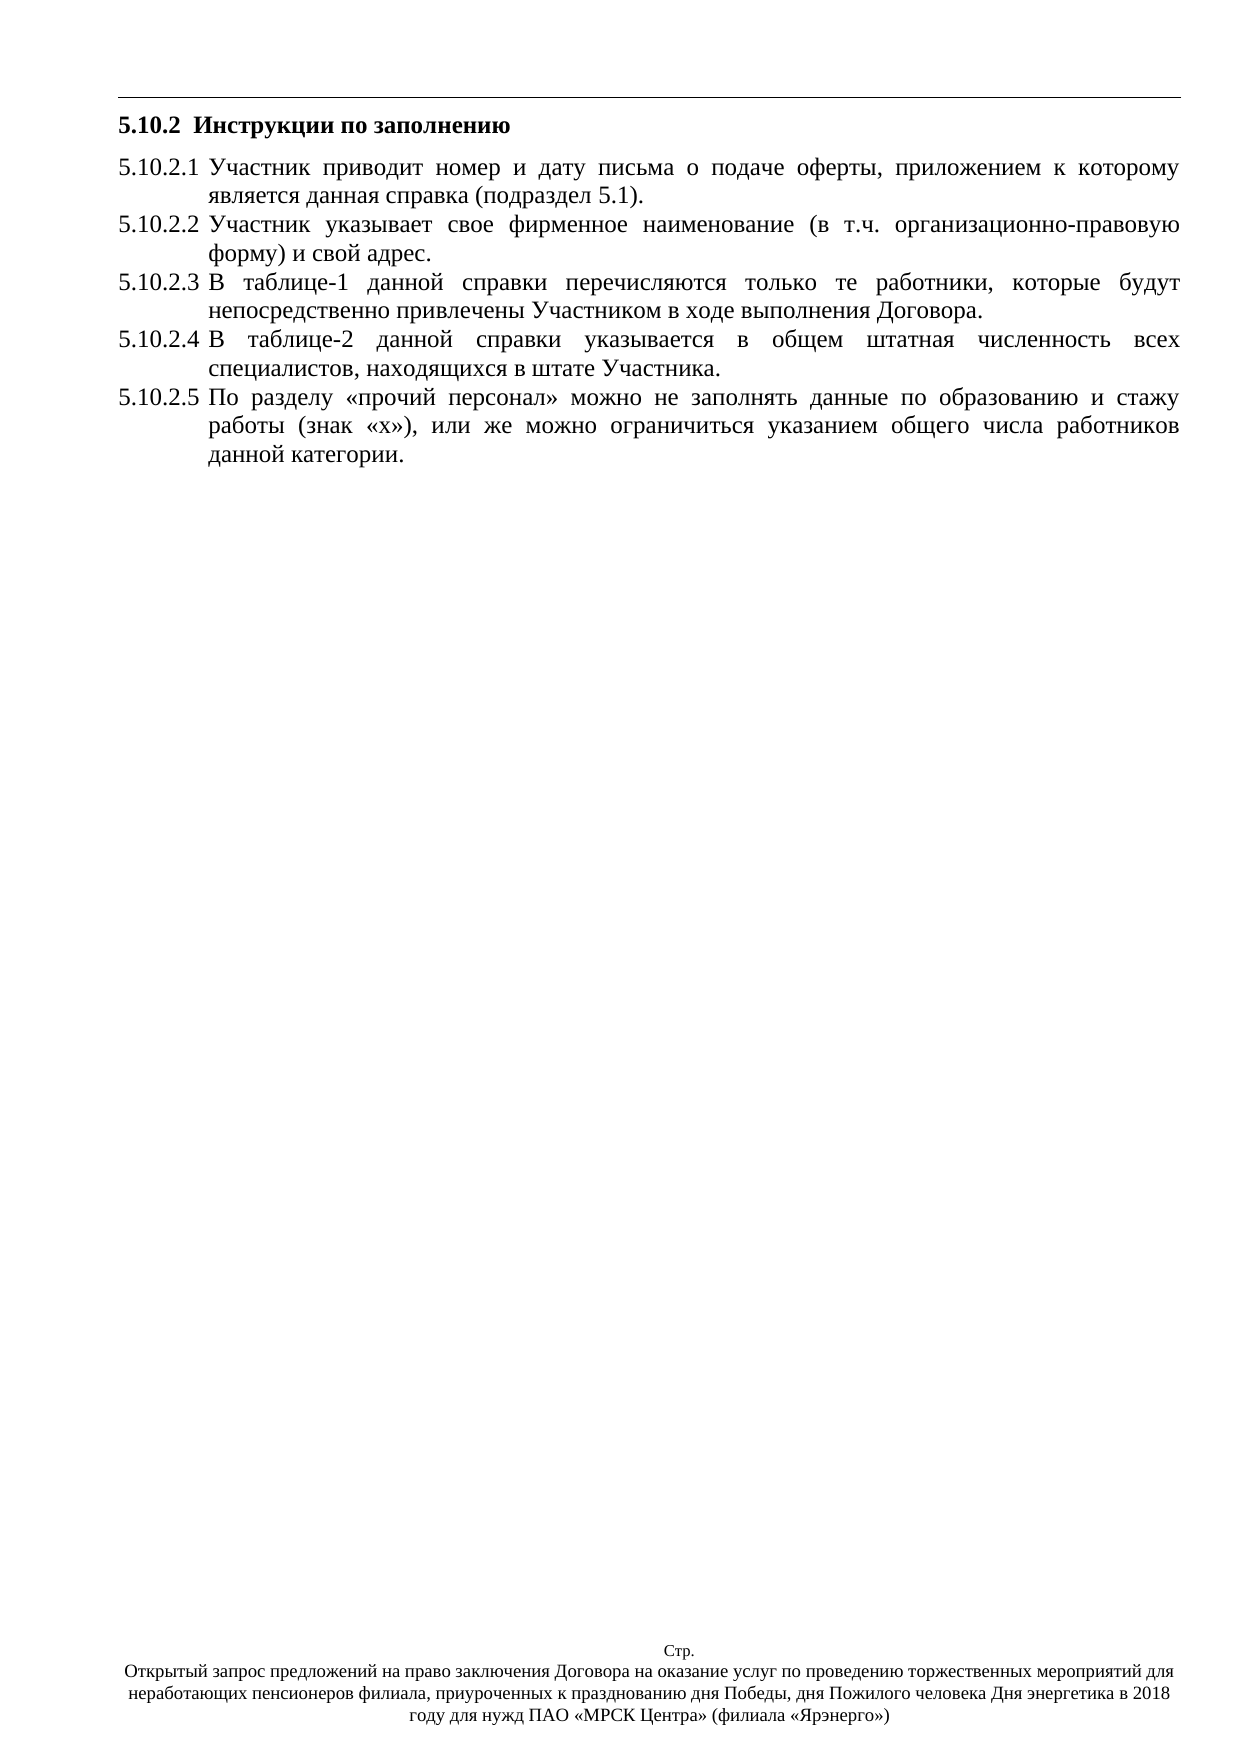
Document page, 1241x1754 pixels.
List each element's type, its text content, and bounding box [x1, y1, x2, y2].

list В таблице-1 данной справки перечисляются только те работники, которые будут непосредственно привлечены Участником в ходе выполнения Договора. [118, 267, 1181, 324]
list По разделу «прочий персонал» можно не заполнять данные по образованию и стажу работы (знак «х»), или же можно ограничиться указанием общего числа работников данной категории. [118, 382, 1181, 468]
list Участник приводит номер и дату письма о подаче оферты, приложением к которому является данная справка (подраздел 5.1). [118, 152, 1181, 209]
subtitle Инструкции по заполнению [118, 111, 1181, 139]
list В таблице-2 данной справки указывается в общем штатная численность всех специалистов, находящихся в штате Участника. [118, 324, 1181, 382]
list Участник указывает свое фирменное наименование (в т.ч. организационно-правовую форму) и свой адрес. [118, 209, 1181, 267]
